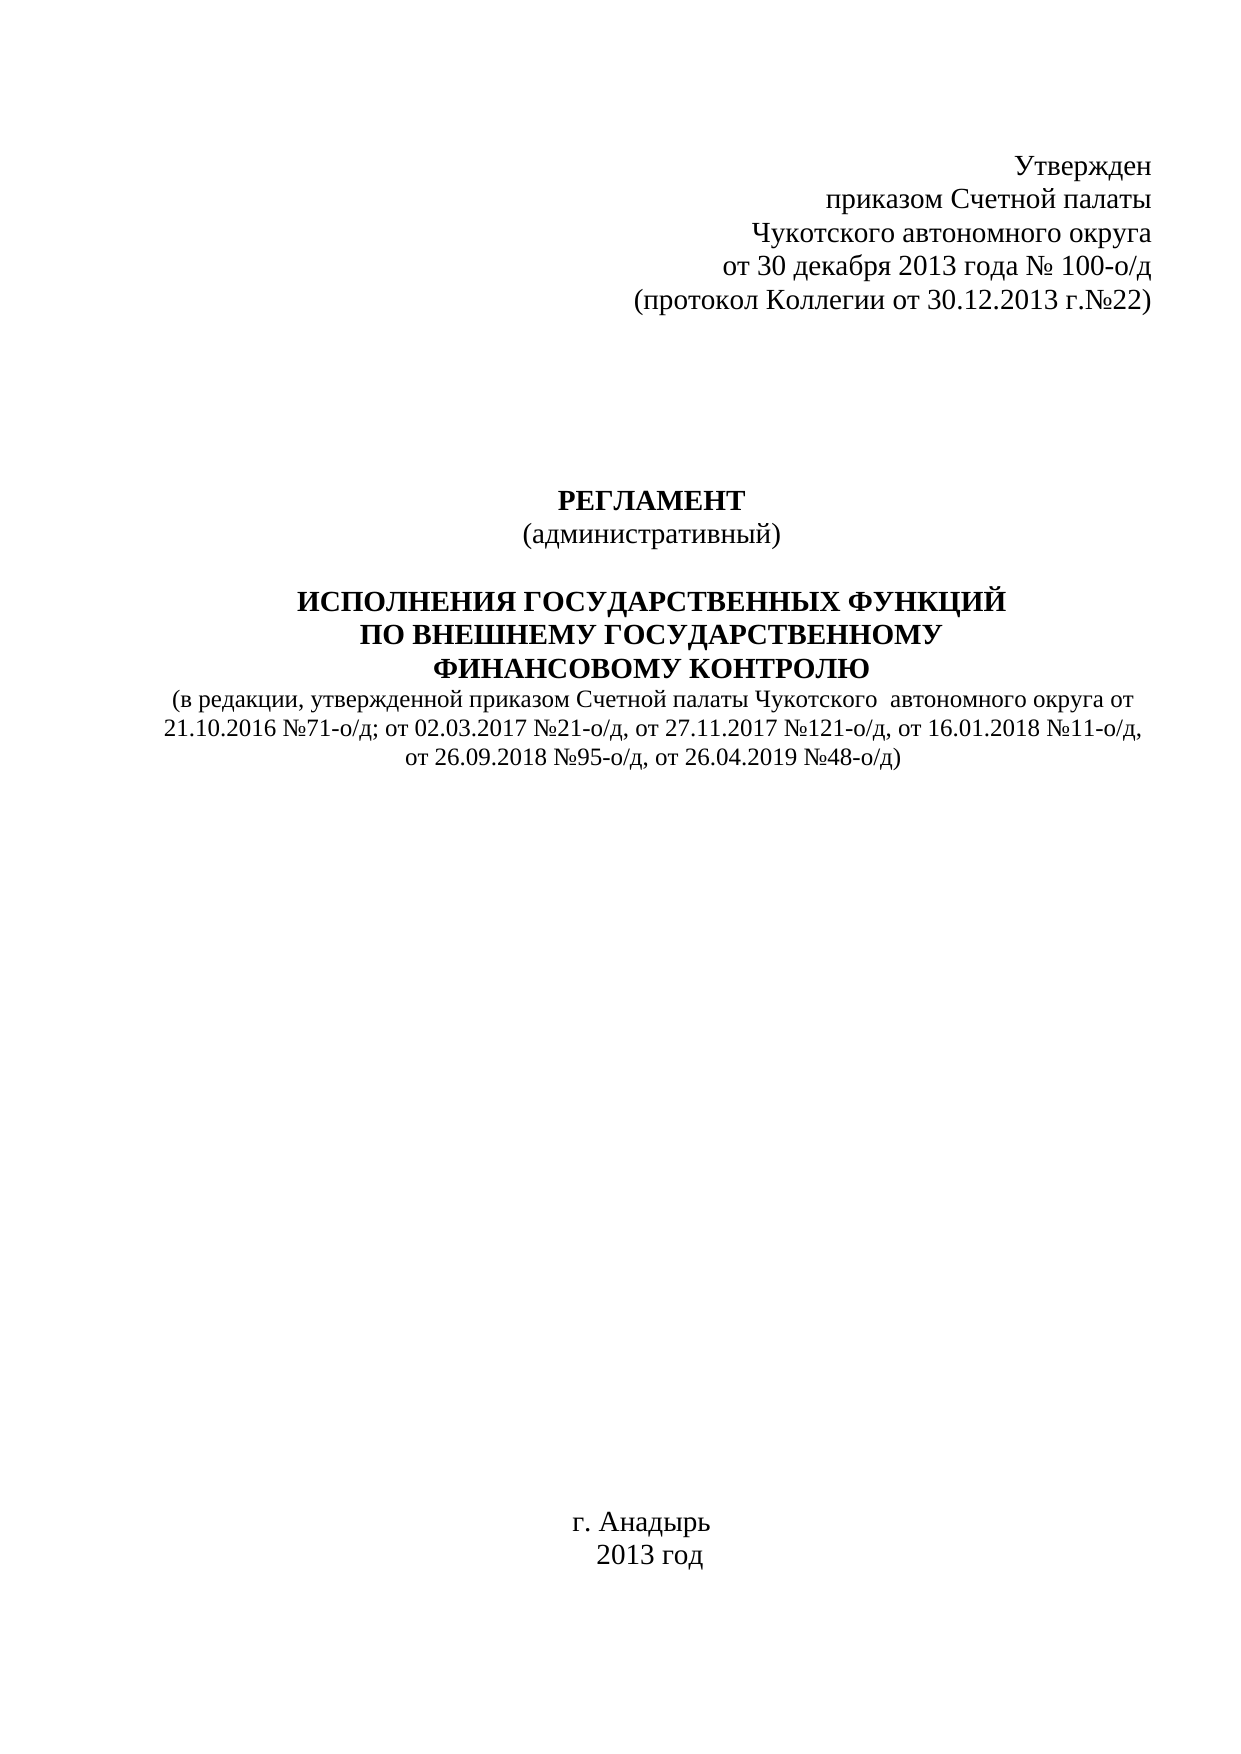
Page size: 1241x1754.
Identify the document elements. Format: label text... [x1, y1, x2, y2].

text Чукотского автономного округа [148, 215, 1152, 248]
text (в редакции, утвержденной приказом Счетной палаты Чукотского автономного округа от [148, 684, 1158, 713]
text приказом Счетной палаты [148, 181, 1152, 215]
text (административный) [148, 517, 1155, 550]
text исполнения государственных функций [148, 584, 1155, 617]
text (протокол Коллегии от 30.12.2013 г.№22) [148, 282, 1152, 315]
text по внешнему государственному [148, 617, 1155, 651]
text финансовому контролю [148, 651, 1155, 684]
text г. Анадырь [464, 1504, 818, 1537]
text от 30 декабря 2013 года № 100-о/д [148, 248, 1152, 282]
text Утвержден [148, 148, 1152, 181]
text РЕГЛАМЕНТ [148, 483, 1155, 517]
text 21.10.2016 №71-о/д; от 02.03.2017 №21-о/д, от 27.11.2017 №121-о/д, от 16.01.2018 №11-о/д, [148, 713, 1158, 742]
text 2013 год [148, 1537, 1152, 1571]
text от 26.09.2018 №95-о/д, от 26.04.2019 №48-о/д) [148, 742, 1158, 771]
